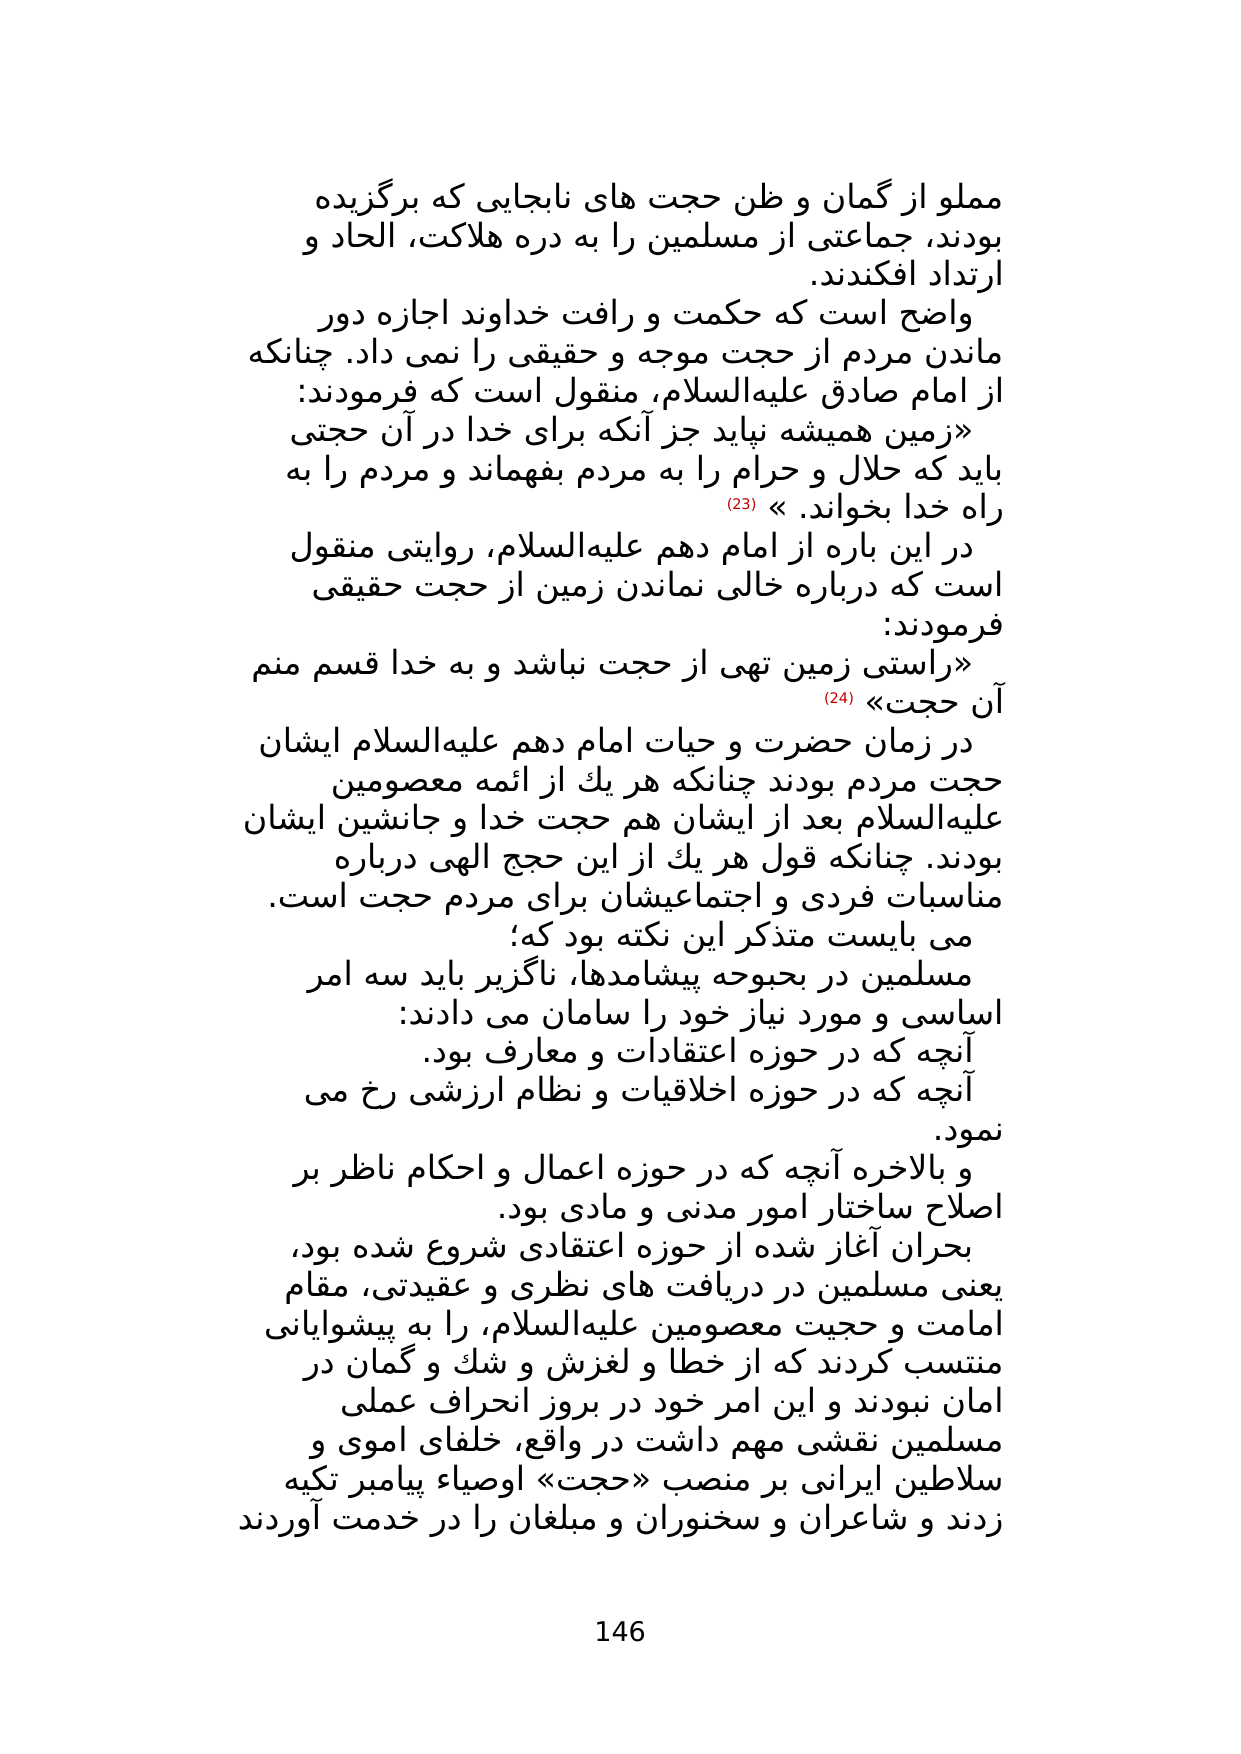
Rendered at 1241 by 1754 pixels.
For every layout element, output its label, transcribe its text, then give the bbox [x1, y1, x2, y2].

text و بالاخره آنچه كه در حوزه اعمال و احكام ناظر بر اصلاح ساختار امور مدنى و مادى بود. [236, 1148, 1004, 1226]
text آنچه كه در حوزه اخلاقيات و نظام ارزشى رخ مى نمود. [236, 1071, 1004, 1148]
text «راستى زمين تهى از حجت نباشد و به خدا قسم منم آن حجت» (24) [236, 643, 1004, 721]
text «زمين هميشه نپايد جز آنكه براى خدا در آن حجتى بايد كه حلال و حرام را به مردم بفهماند و مردم را به راه خدا بخواند. » (23) [236, 410, 1004, 527]
text واضح است كه حكمت و رافت خداوند اجازه دور ماندن مردم از حجت موجه و حقيقى را نمى داد. چنانكه از امام صادق عليه‌السلام، منقول است كه فرمودند: [236, 294, 1004, 410]
text آنچه كه در حوزه اعتقادات و معارف بود. [236, 1032, 1004, 1071]
text مى بايست متذكر اين نكته بود كه؛ [236, 915, 1004, 954]
text مسلمين در بحبوحه پيشامدها، ناگزير بايد سه امر اساسى و مورد نياز خود را سامان مى دادند: [236, 954, 1004, 1032]
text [236, 1226, 1004, 1537]
text در زمان حضرت و حيات امام دهم عليه‌السلام ايشان حجت مردم بودند چنانكه هر يك از ائمه معصومين عليه‌السلام بعد از ايشان هم حجت خدا و جانشين ايشان بودند. چنانكه قول هر يك از اين حجج الهى درباره مناسبات فردى و اجتماعيشان براى مردم حجت است. [236, 721, 1004, 915]
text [236, 177, 1004, 294]
text در اين باره از امام دهم عليه‌السلام، روايتى منقول است كه درباره خالى نماندن زمين از حجت حقيقى فرمودند: [236, 527, 1004, 643]
